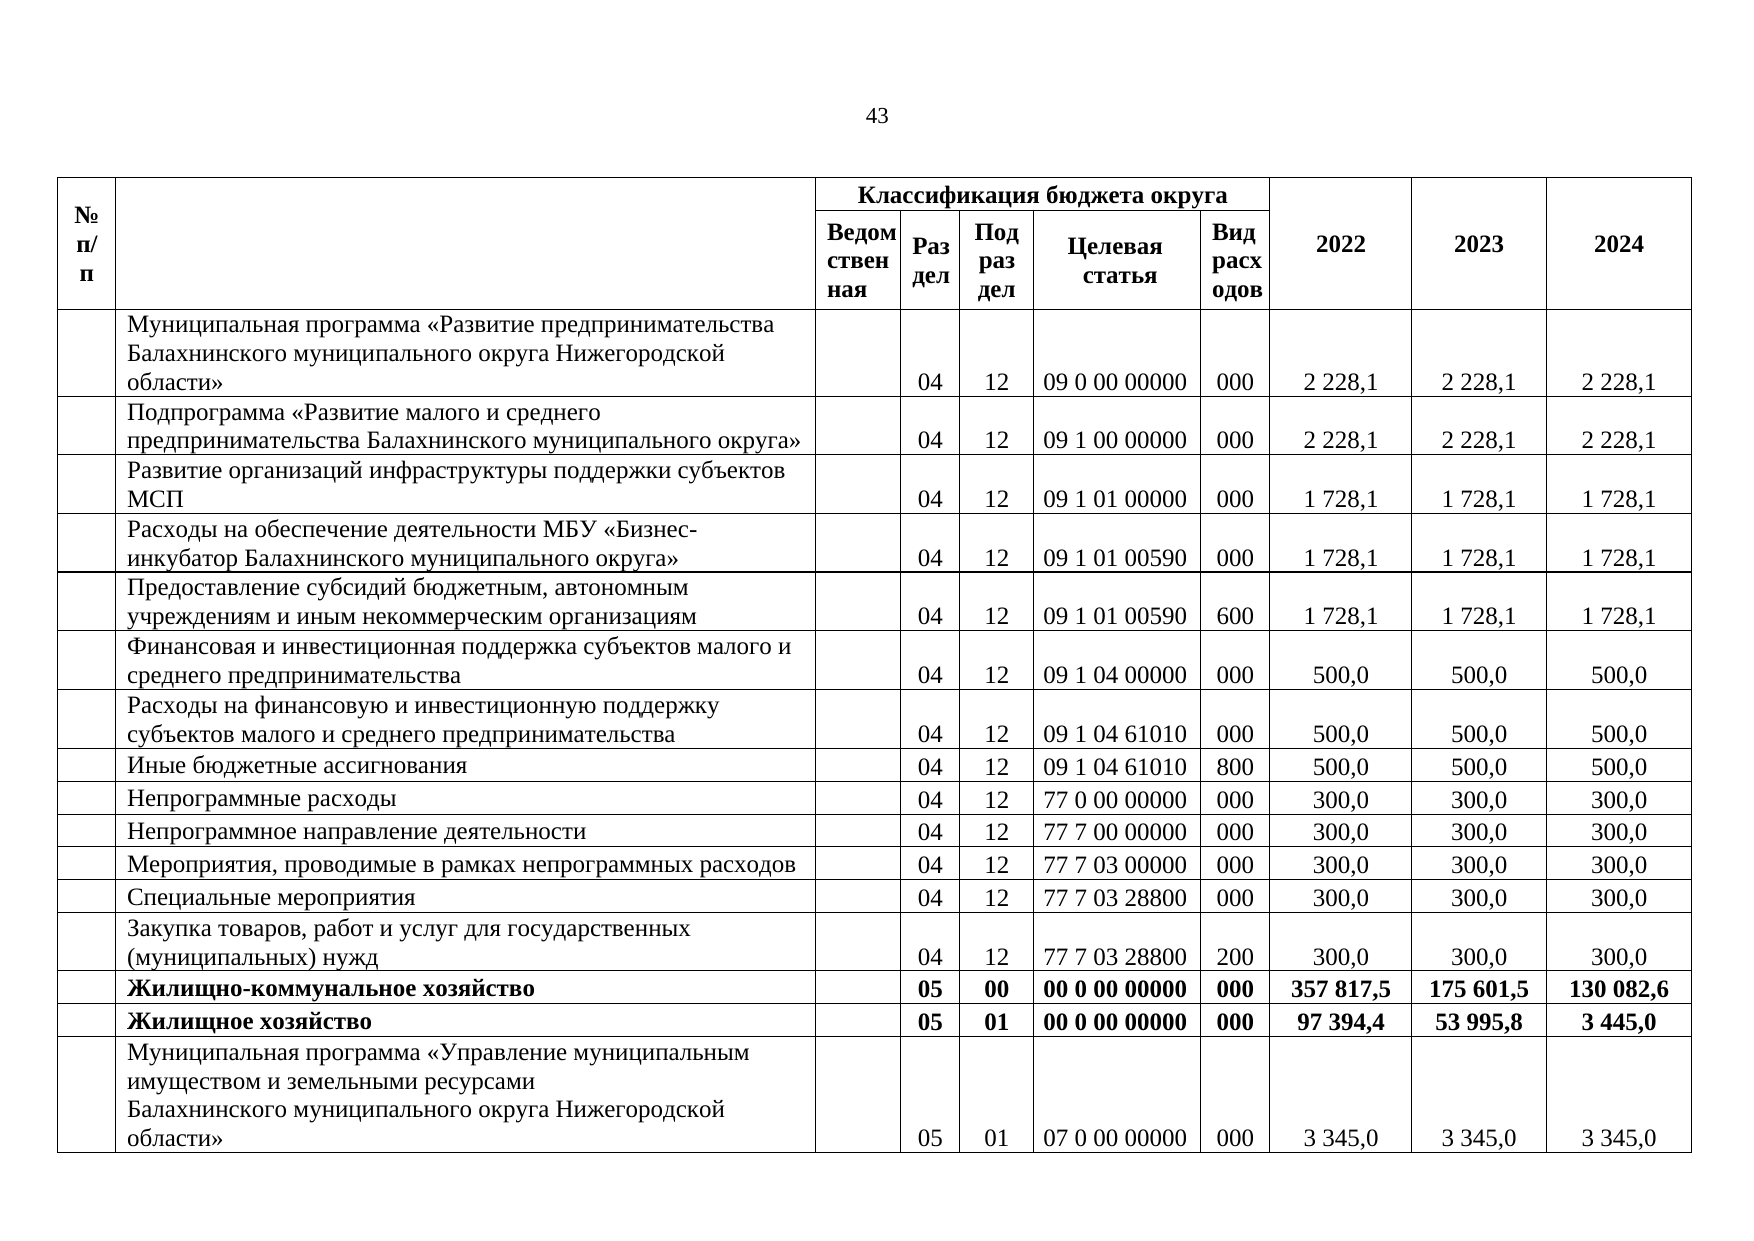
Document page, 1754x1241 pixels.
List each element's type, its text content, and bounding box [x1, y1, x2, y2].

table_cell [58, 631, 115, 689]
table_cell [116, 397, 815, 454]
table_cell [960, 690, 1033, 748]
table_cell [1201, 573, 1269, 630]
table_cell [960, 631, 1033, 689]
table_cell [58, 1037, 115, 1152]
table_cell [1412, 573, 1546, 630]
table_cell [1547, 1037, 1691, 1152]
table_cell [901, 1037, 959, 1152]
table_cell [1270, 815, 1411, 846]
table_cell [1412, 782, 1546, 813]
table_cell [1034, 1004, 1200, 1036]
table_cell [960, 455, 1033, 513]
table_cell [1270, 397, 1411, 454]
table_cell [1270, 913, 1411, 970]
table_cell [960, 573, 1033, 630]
table_header 2022 [1270, 178, 1411, 308]
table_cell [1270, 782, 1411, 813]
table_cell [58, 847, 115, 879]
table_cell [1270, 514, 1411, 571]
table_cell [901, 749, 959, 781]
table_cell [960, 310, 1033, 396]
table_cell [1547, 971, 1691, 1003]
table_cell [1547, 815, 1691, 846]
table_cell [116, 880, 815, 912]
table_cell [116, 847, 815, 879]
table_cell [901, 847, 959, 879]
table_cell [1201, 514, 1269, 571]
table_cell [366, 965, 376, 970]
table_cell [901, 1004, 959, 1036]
table_header Классификация бюджета округа [816, 178, 1269, 210]
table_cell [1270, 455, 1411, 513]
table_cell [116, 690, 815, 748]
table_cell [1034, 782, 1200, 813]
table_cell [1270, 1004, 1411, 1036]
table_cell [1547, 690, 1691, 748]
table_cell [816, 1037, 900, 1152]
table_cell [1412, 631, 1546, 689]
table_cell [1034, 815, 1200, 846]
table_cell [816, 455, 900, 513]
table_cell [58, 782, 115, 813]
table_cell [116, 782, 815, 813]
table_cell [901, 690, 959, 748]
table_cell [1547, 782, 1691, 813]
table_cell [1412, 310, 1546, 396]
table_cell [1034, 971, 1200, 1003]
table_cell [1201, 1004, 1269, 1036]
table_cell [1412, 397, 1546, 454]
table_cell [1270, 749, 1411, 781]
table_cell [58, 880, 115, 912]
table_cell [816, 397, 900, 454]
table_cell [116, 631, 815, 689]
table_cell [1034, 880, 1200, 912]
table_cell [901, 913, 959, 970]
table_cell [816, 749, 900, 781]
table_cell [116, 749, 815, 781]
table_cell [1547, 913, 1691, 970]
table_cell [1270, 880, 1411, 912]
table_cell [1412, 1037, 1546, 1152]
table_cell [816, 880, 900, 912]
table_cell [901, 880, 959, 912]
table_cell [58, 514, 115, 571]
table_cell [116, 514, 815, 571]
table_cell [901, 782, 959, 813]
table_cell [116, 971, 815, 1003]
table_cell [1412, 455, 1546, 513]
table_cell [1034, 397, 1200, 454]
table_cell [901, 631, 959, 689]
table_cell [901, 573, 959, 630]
table_header № п/п [58, 178, 115, 308]
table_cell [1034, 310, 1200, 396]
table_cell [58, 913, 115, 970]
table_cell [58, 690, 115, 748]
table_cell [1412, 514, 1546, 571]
table_cell Раз дел [901, 211, 959, 308]
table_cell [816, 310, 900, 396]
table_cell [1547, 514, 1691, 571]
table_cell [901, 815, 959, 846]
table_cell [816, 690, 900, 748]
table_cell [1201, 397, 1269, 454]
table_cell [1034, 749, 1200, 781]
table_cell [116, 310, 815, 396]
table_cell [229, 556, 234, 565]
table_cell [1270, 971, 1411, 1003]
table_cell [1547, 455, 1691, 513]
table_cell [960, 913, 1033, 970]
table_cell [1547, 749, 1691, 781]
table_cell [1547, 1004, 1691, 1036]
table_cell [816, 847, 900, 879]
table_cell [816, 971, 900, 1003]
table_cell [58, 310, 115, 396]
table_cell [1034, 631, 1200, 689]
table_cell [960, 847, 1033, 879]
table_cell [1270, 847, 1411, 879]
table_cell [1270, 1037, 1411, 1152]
table_header 2023 [1412, 178, 1546, 308]
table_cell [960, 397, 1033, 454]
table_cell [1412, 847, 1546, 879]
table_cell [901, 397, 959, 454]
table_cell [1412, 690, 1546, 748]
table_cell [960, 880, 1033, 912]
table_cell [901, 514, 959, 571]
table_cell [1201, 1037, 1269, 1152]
table_cell Ведом ствен ная [816, 211, 900, 308]
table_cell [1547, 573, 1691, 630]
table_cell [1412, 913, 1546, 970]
table_cell Вид расходов [1201, 211, 1269, 308]
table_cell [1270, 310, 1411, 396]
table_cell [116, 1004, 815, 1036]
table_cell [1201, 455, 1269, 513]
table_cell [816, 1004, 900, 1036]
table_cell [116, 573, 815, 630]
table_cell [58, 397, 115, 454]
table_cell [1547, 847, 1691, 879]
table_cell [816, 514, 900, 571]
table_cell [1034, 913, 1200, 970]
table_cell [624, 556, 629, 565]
table_cell Целевая статья [1034, 211, 1200, 308]
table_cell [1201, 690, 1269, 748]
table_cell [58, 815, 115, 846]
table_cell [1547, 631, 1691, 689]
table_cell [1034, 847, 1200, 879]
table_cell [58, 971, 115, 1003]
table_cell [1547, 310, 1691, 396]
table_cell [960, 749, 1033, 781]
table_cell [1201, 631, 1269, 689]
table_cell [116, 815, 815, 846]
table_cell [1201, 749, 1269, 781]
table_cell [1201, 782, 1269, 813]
table_header [116, 178, 815, 308]
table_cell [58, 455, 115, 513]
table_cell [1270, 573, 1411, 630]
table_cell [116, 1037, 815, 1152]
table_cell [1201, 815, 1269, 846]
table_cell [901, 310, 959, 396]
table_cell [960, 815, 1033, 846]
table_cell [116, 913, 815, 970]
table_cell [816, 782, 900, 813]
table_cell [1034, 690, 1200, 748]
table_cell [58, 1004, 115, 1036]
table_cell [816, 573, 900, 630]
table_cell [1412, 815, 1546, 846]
table_cell Под раз дел [960, 211, 1033, 308]
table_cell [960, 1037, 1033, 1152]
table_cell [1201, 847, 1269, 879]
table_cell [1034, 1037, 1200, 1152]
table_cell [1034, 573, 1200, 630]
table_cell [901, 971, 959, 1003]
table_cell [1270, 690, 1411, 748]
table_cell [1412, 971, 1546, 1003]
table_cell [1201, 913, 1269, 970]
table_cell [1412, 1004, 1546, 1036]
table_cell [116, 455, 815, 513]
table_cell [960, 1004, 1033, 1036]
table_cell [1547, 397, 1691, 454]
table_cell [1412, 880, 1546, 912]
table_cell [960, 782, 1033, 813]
table_header 2024 [1547, 178, 1691, 308]
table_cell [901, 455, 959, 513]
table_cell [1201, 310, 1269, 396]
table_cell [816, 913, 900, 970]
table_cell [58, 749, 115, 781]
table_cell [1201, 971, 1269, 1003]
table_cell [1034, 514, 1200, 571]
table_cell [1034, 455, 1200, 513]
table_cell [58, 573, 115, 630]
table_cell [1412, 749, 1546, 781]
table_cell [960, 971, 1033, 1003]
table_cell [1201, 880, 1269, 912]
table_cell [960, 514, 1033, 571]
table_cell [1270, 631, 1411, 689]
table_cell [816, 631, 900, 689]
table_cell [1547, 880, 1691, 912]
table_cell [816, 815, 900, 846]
